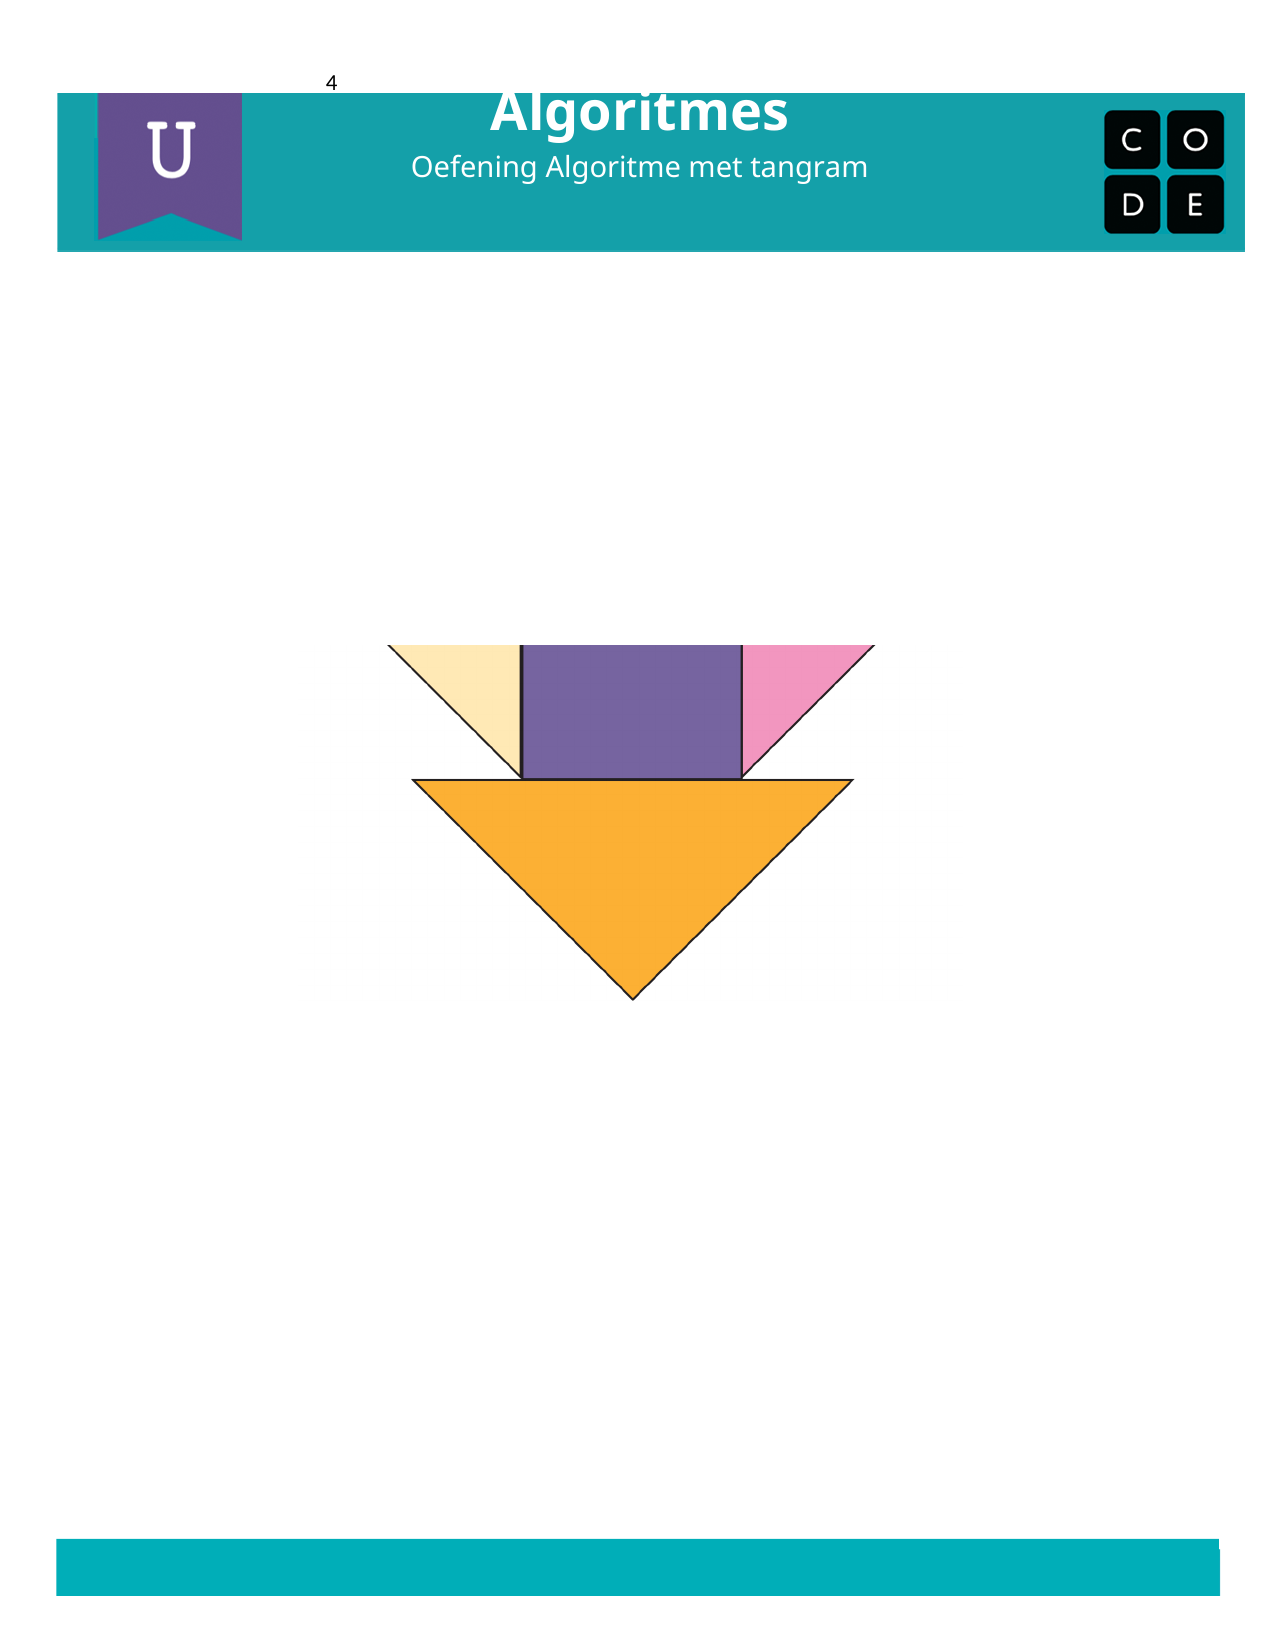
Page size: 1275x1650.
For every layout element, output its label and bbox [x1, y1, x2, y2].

picture [504, 98, 514, 114]
picture [57, 93, 1245, 252]
picture [298, 645, 964, 1001]
